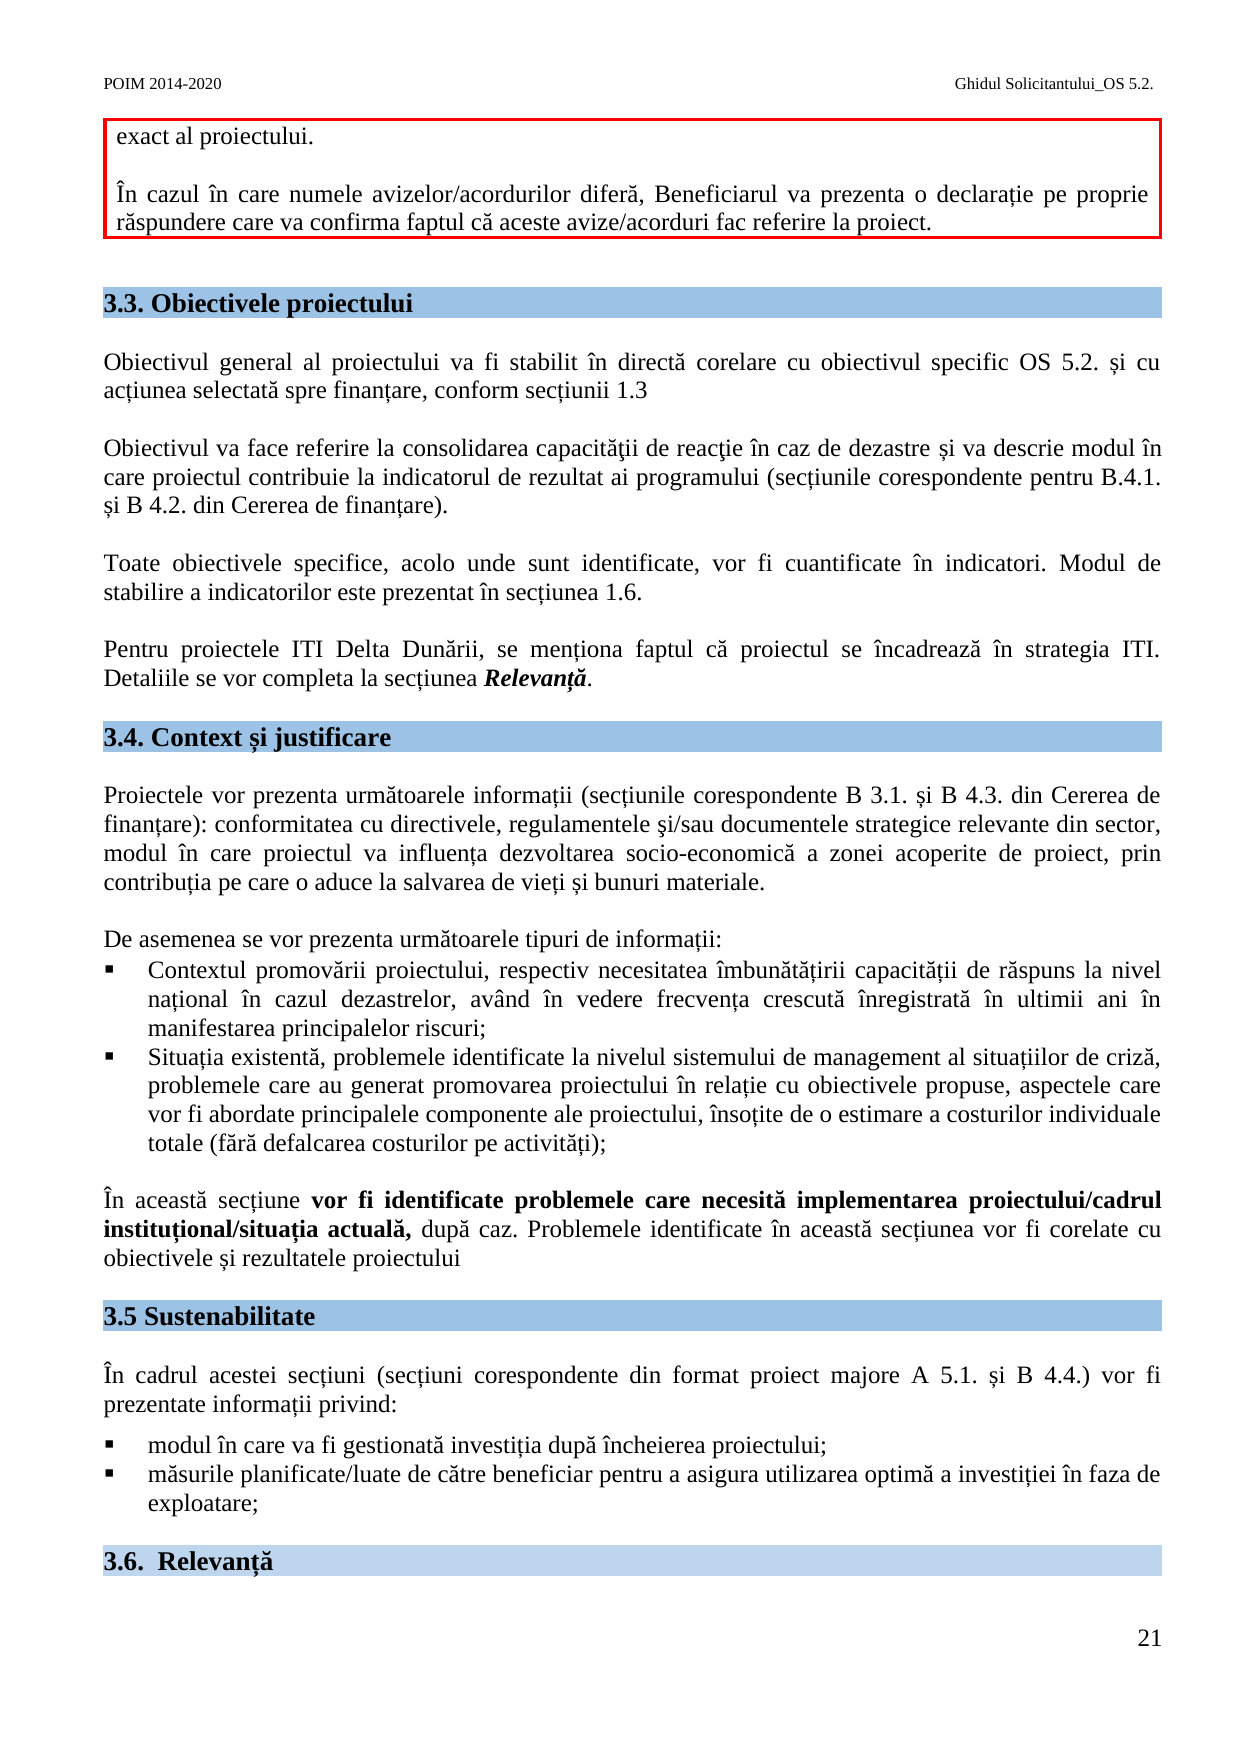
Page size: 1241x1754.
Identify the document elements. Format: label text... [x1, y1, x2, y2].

text În cadrul acestei secțiuni (secțiuni corespondente din format proiect majore A 5.1. și B 4.4.) vor fi prezentate informații privind: [103, 1360, 1162, 1418]
text În această secțiune vor fi identificate problemele care necesită implementarea proiectului/cadrul instituțional/situația actuală, după caz. Problemele identificate în această secțiunea vor fi corelate cu obiectivele și rezultatele proiectului [103, 1185, 1162, 1272]
list Contextul promovării proiectului, respectiv necesitatea îmbunătățirii capacității de răspuns la nivel național în cazul dezastrelor, având în vedere frecvența crescută înregistrată în ultimii ani în manifestarea principalelor riscuri; [103, 955, 1162, 1042]
list modul în care va fi gestionată investiția după încheierea proiectului; [103, 1430, 1162, 1459]
text Obiectivul va face referire la consolidarea capacităţii de reacţie în caz de dezastre și va descrie modul în care proiectul contribuie la indicatorul de rezultat ai programului (secțiunile corespondente pentru B.4.1. și B 4.2. din Cererea de finanțare). [103, 433, 1162, 519]
subtitle 3.3. Obiectivele proiectului [103, 287, 1162, 318]
text De asemenea se vor prezenta următoarele tipuri de informații: [103, 924, 1162, 953]
text Proiectele vor prezenta următoarele informații (secțiunile corespondente B 3.1. și B 4.3. din Cererea de finanțare): conformitatea cu directivele, regulamentele şi/sau documentele strategice relevante din sector, modul în care proiectul va influența dezvoltarea socio-economică a zonei acoperite de proiect, prin contribuția pe care o aduce la salvarea de vieți și bunuri materiale. [103, 781, 1162, 896]
list măsurile planificate/luate de către beneficiar pentru a asigura utilizarea optimă a investiției în faza de exploatare; [103, 1459, 1162, 1516]
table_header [107, 121, 1159, 236]
subtitle 3.4. Context și justificare [103, 721, 1162, 752]
subtitle 3.6. Relevanță [103, 1545, 1162, 1576]
list Situația existentă, problemele identificate la nivelul sistemului de management al situațiilor de criză, problemele care au generat promovarea proiectului în relație cu obiectivele propuse, aspectele care vor fi abordate principalele componente ale proiectului, însoțite de o estimare a costurilor individuale totale (fără defalcarea costurilor pe activități); [103, 1042, 1162, 1157]
text Toate obiectivele specifice, acolo unde sunt identificate, vor fi cuantificate în indicatori. Modul de stabilire a indicatorilor este prezentat în secțiunea 1.6. [103, 548, 1162, 606]
text Obiectivul general al proiectului va fi stabilit în directă corelare cu obiectivul specific OS 5.2. și cu acțiunea selectată spre finanțare, conform secțiunii 1.3 [103, 347, 1162, 404]
subtitle 3.5 Sustenabilitate [103, 1300, 1162, 1331]
text Pentru proiectele ITI Delta Dunării, se menționa faptul că proiectul se încadrează în strategia ITI. Detaliile se vor completa la secțiunea Relevanță. [103, 634, 1162, 692]
